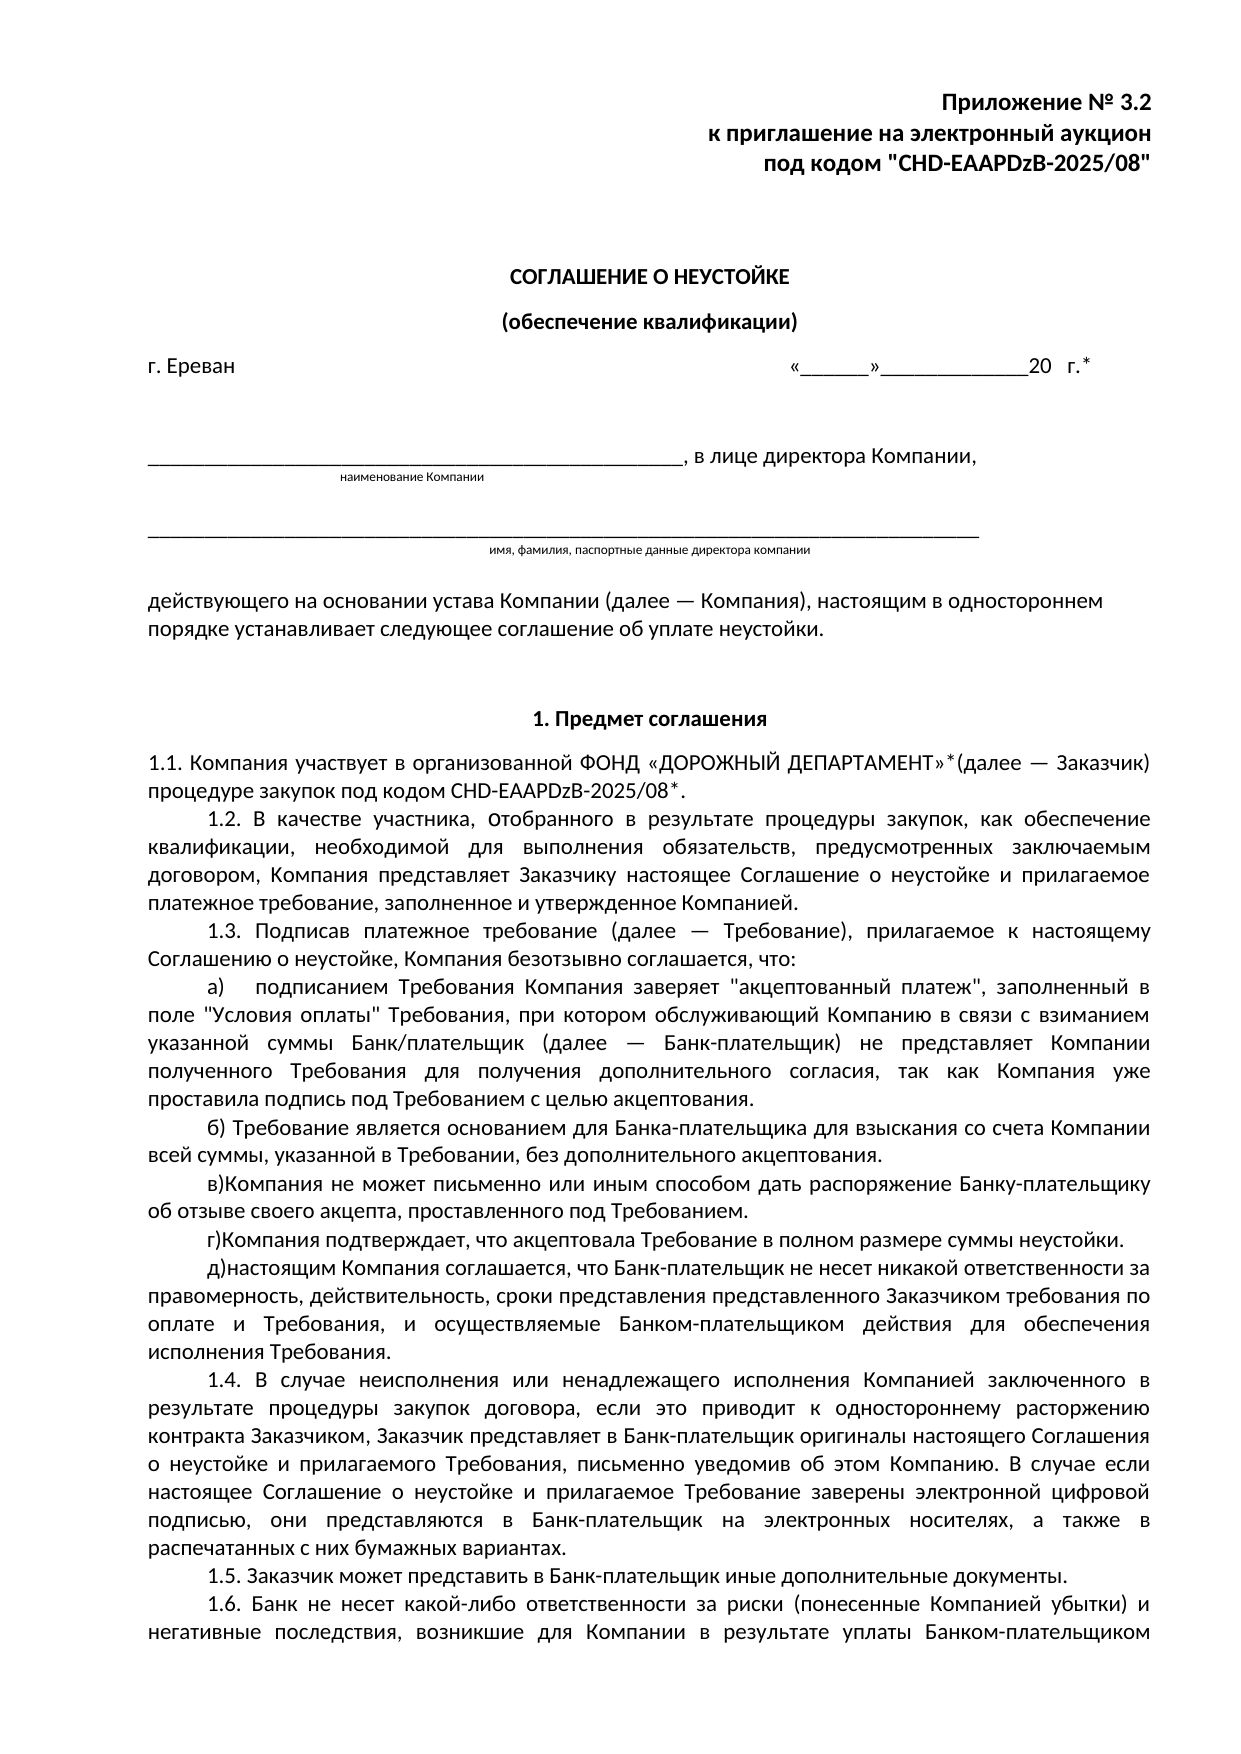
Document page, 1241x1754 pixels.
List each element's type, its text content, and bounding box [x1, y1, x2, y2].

text порядке устанавливает следующее соглашение об уплате неустойки. [148, 614, 1152, 642]
table_header «______»_____________20 г.* [635, 351, 1104, 396]
text (обеспечение квалификации) [148, 307, 1152, 335]
text под кодом "CHD-EAAPDzB-2025/08" [177, 147, 1152, 178]
text действующего на основании устава Компании (далее — Компания), настоящим в одностороннем [148, 586, 1152, 614]
text 1.3. Подписав платежное требование (далее — Требование), прилагаемое к настоящему Соглашению о неустойке, Компания безотзывно соглашается, что: [148, 916, 1152, 972]
table_header г. Ереван [136, 351, 635, 396]
text Приложение № 3.2 [148, 86, 1152, 117]
text 1. Предмет соглашения [148, 704, 1152, 732]
text _______________________________________________, в лице директора Компании, [148, 441, 1152, 469]
text _________________________________________________________________________ [148, 513, 1152, 542]
text д)настоящим Компания соглашается, что Банк-плательщик не несет никакой ответственности за правомерность, действительность, сроки представления представленного Заказчиком требования по оплате и Требования, и осуществляемые Банком-плательщиком действия для обеспечения исполнения Требования. [148, 1253, 1152, 1365]
text 1.2. В качестве участника, օтобранного в результате процедуры закупок, как обеспечение квалификации, необходимой для выполнения обязательств, предусмотренных заключаемым договором, Kомпания представляет Заказчику настоящее Соглашение о неустойке и прилагаемое платежное требование, заполненное и утвержденное Компанией. [148, 804, 1152, 916]
text г)Компания подтверждает, что акцептовала Требование в полном размере суммы неустойки. [148, 1225, 1152, 1253]
text 1.4. В случае неисполнения или ненадлежащего исполнения Компанией заключенного в результате процедуры закупок договора, если это приводит к одностороннему расторжению контракта Заказчиком, Заказчик представляет в Банк-плательщик оригиналы настоящего Соглашения о неустойке и прилагаемого Требования, письменно уведомив об этом Компанию. В случае если настоящее Соглашение о неустойке и прилагаемое Требование заверены электронной цифровой подписью, они представляются в Банк-плательщик на электронных носителях, а также в распечатанных с них бумажных вариантах. [148, 1365, 1152, 1561]
text а) подписанием Требования Компания заверяет "акцептованный платеж", заполненный в поле "Условия оплаты" Требования, при котором обслуживающий Компанию в связи с взиманием указанной суммы Банк/плательщик (далее — Банк-плательщик) не представляет Компании полученного Требования для получения дополнительного согласия, так как Компания уже проставила подпись под Требованием с целью акцептования. [148, 972, 1152, 1113]
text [148, 1589, 1152, 1645]
text б) Требование является основанием для Банка-плательщика для взыскания со счета Компании всей суммы, указанной в Требовании, без дополнительного акцептования. [148, 1113, 1152, 1169]
text имя, фамилия, паспортные данные директора компании [148, 542, 1152, 569]
text в)Компания не может письменно или иным способом дать распоряжение Банку-плательщику об отзыве своего акцепта, проставленного под Требованием. [148, 1169, 1152, 1225]
text к приглашение на электронный аукцион [177, 117, 1152, 147]
text 1.1. Компания участвует в организованной ФОНД «ДОРОЖНЫЙ ДЕПАРТАМЕНТ»*(далее — Заказчик) процедуре закупок под кодом CHD-EAAPDzB-2025/08*. [148, 748, 1152, 804]
text наименование Компании [340, 469, 1152, 497]
text 1.5. Заказчик может представить в Банк-плательщик иные дополнительные документы. [148, 1561, 1152, 1589]
text СОГЛАШЕНИЕ О НЕУСТОЙКЕ [148, 262, 1152, 290]
